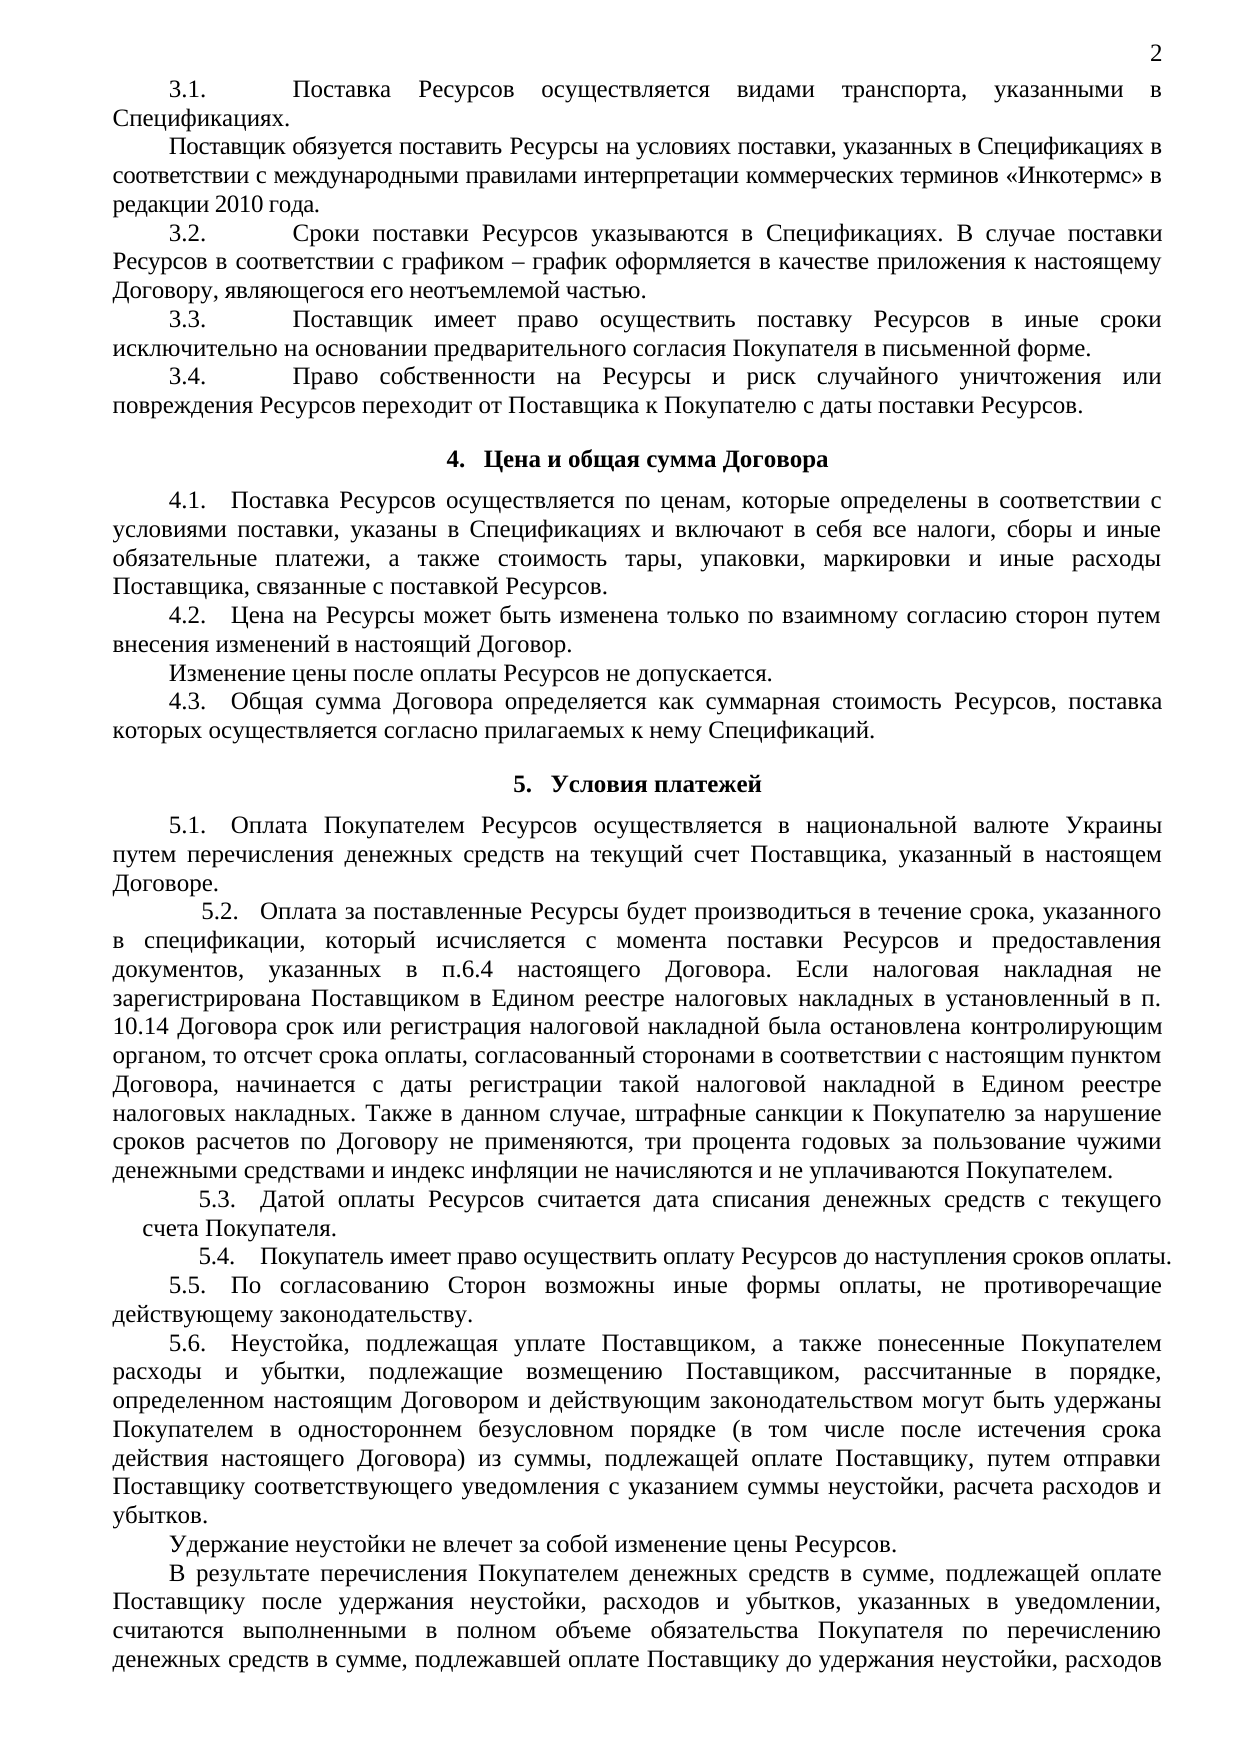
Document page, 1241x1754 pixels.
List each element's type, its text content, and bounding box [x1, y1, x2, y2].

list Неустойка, подлежащая уплате Поставщиком, а также понесенные Покупателем расходы и убытки, подлежащие возмещению Поставщиком, рассчитанные в порядке, определенном настоящим Договором и действующим законодательством могут быть удержаны Покупателем в одностороннем безусловном порядке (в том числе после истечения срока действия настоящего Договора) из суммы, подлежащей оплате Поставщику, путем отправки Поставщику соответствующего уведомления с указанием суммы неустойки, расчета расходов и убытков. [112, 1328, 1162, 1529]
list Цена и общая сумма Договора [112, 444, 1162, 473]
list Оплата Покупателем Ресурсов осуществляется в национальной валюте Украины путем перечисления денежных средств на текущий счет Поставщика, указанный в настоящем Договоре. [112, 810, 1162, 896]
list Покупатель имеет право осуществить оплату Ресурсов до наступления сроков оплаты. [142, 1241, 1181, 1270]
list Право собственности на Ресурсы и риск случайного уничтожения или повреждения Ресурсов переходит от Поставщика к Покупателю с даты поставки Ресурсов. [112, 361, 1162, 419]
text Удержание неустойки не влечет за собой изменение цены Ресурсов. [112, 1529, 1162, 1558]
text Изменение цены после оплаты Ресурсов не допускается. [112, 658, 1162, 686]
list Условия платежей [112, 769, 1162, 798]
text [112, 1558, 1162, 1673]
list Поставка Ресурсов осуществляется по ценам, которые определены в соответствии с условиями поставки, указаны в Спецификациях и включают в себя все налоги, сборы и иные обязательные платежи, а также стоимость тары, упаковки, маркировки и иные расходы Поставщика, связанные с поставкой Ресурсов. [112, 485, 1162, 600]
list По согласованию Сторон возможны иные формы оплаты, не противоречащие действующему законодательству. [112, 1270, 1162, 1328]
text Поставщик обязуется поставить Ресурсы на условиях поставки, указанных в Спецификациях в соответствии с международными правилами интерпретации коммерческих терминов «Инкотермс» в редакции 2010 года. [112, 131, 1162, 218]
list Общая сумма Договора определяется как суммарная стоимость Ресурсов, поставка которых осуществляется согласно прилагаемых к нему Спецификаций. [112, 686, 1162, 744]
list Цена на Ресурсы может быть изменена только по взаимному согласию сторон путем внесения изменений в настоящий Договор. [112, 600, 1162, 658]
list Сроки поставки Ресурсов указываются в Спецификациях. В случае поставки Ресурсов в соответствии с графиком – график оформляется в качестве приложения к настоящему Договору, являющегося его неотъемлемой частью. [112, 218, 1162, 304]
list Оплата за поставленные Ресурсы будет производиться в течение срока, указанного в спецификации, который исчисляется с момента поставки Ресурсов и предоставления документов, указанных в п.6.4 настоящего Договора. Если налоговая накладная не зарегистрирована Поставщиком в Едином реестре налоговых накладных в установленный в п. 10.14 Договора срок или регистрация налоговой накладной была остановлена ​​контролирующим органом, то отсчет срока оплаты, согласованный сторонами в соответствии с настоящим пунктом Договора, начинается с даты регистрации такой налоговой накладной в Едином реестре налоговых накладных. Также в данном случае, штрафные санкции к Покупателю за нарушение сроков расчетов по Договору не применяются, три процента годовых за пользование чужими денежными средствами и индекс инфляции не начисляются и не уплачиваются Покупателем. [112, 896, 1162, 1184]
list Поставка Ресурсов осуществляется видами транспорта, указанными в Спецификациях. [112, 74, 1162, 131]
list Поставщик имеет право осуществить поставку Ресурсов в иные сроки исключительно на основании предварительного согласия Покупателя в письменной форме. [112, 304, 1162, 361]
list Датой оплаты Ресурсов считается дата списания денежных средств с текущего счета Покупателя. [142, 1184, 1162, 1241]
